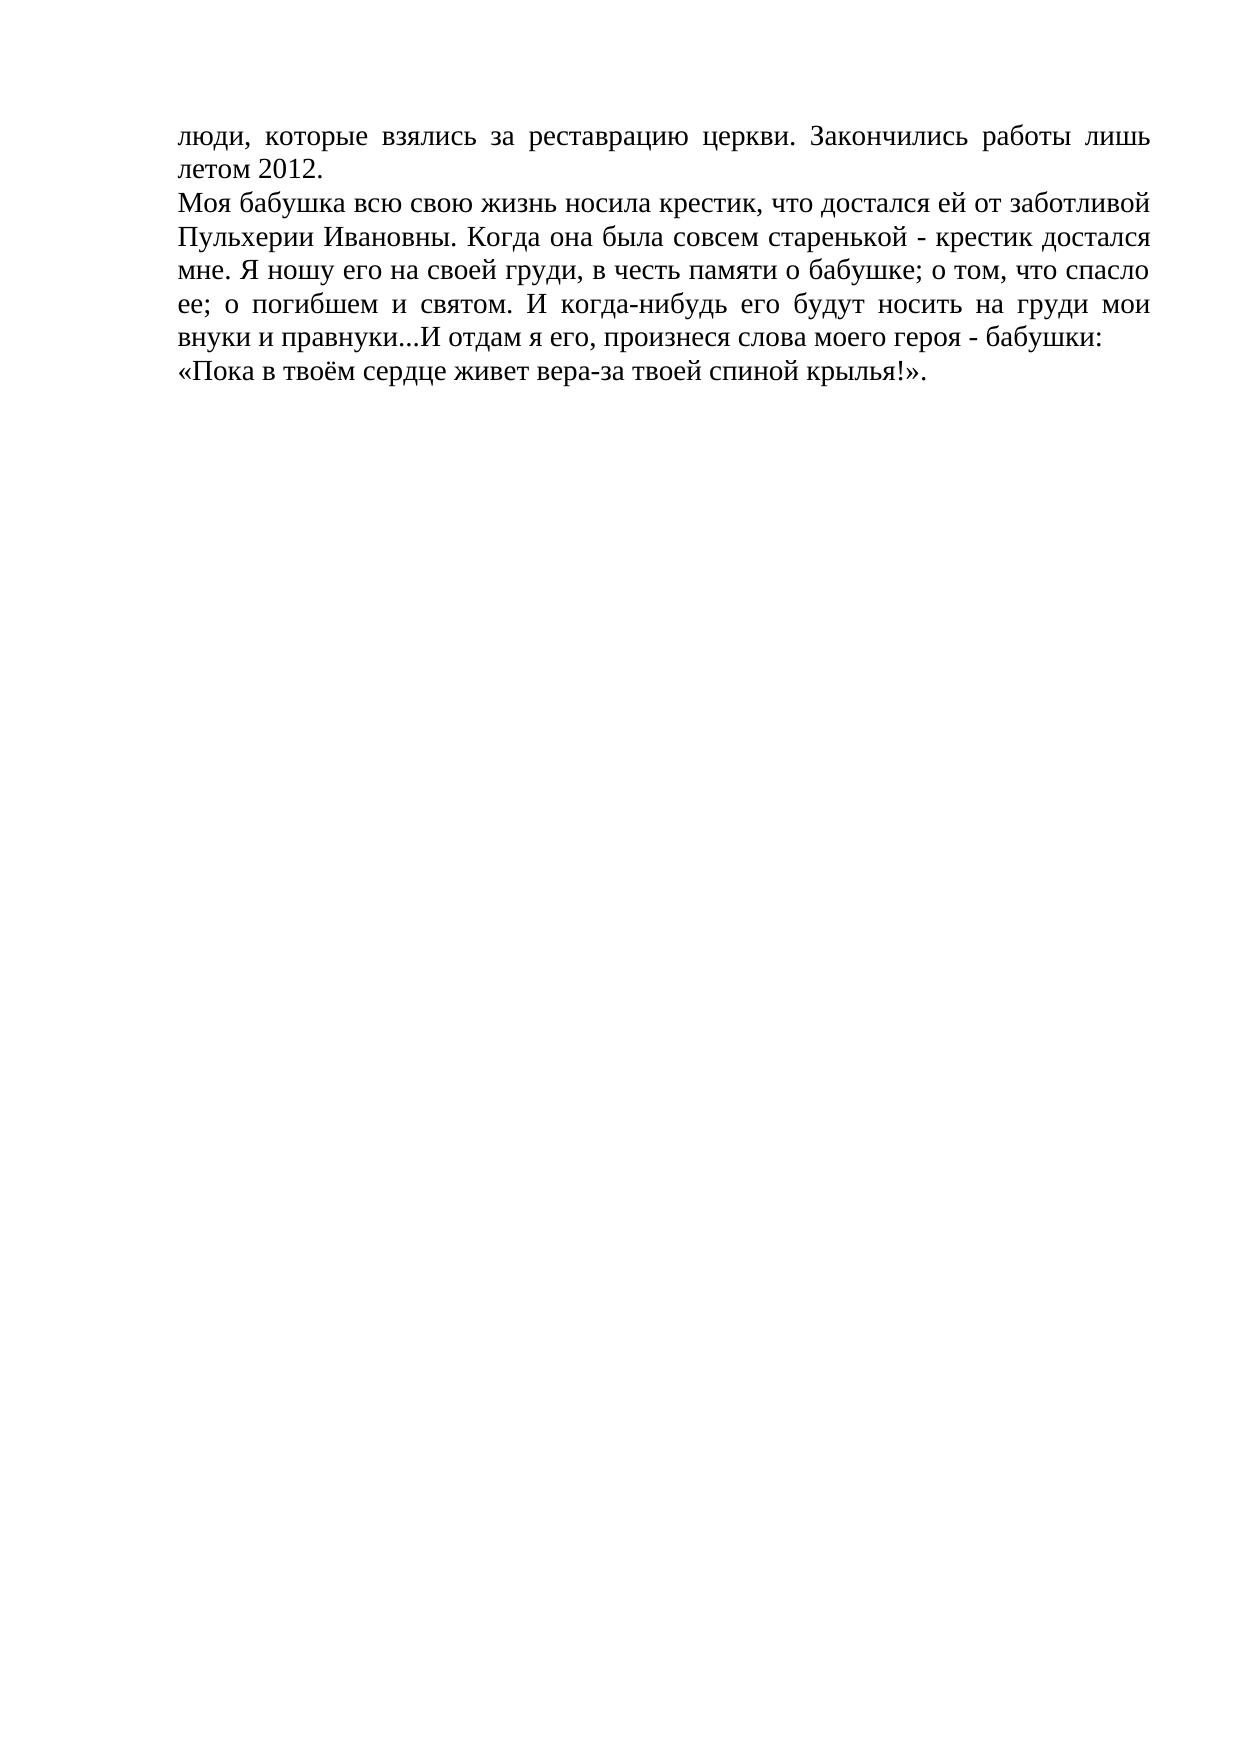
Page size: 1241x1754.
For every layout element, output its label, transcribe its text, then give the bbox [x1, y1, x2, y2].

text Моя бабушка всю свою жизнь носила крестик, что достался ей от заботливой Пульхерии Ивановны. Когда она была совсем старенькой - крестик достался мне. Я ношу его на своей груди, в честь памяти о бабушке; о том, что спасло ее; о погибшем и святом. И когда-нибудь его будут носить на груди мои внуки и правнуки...И отдам я его, произнеся слова моего героя - бабушки: [177, 185, 1152, 353]
text «Пока в твоём сердце живет вера-за твоей спиной крылья!». [177, 353, 1152, 386]
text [177, 118, 1152, 185]
